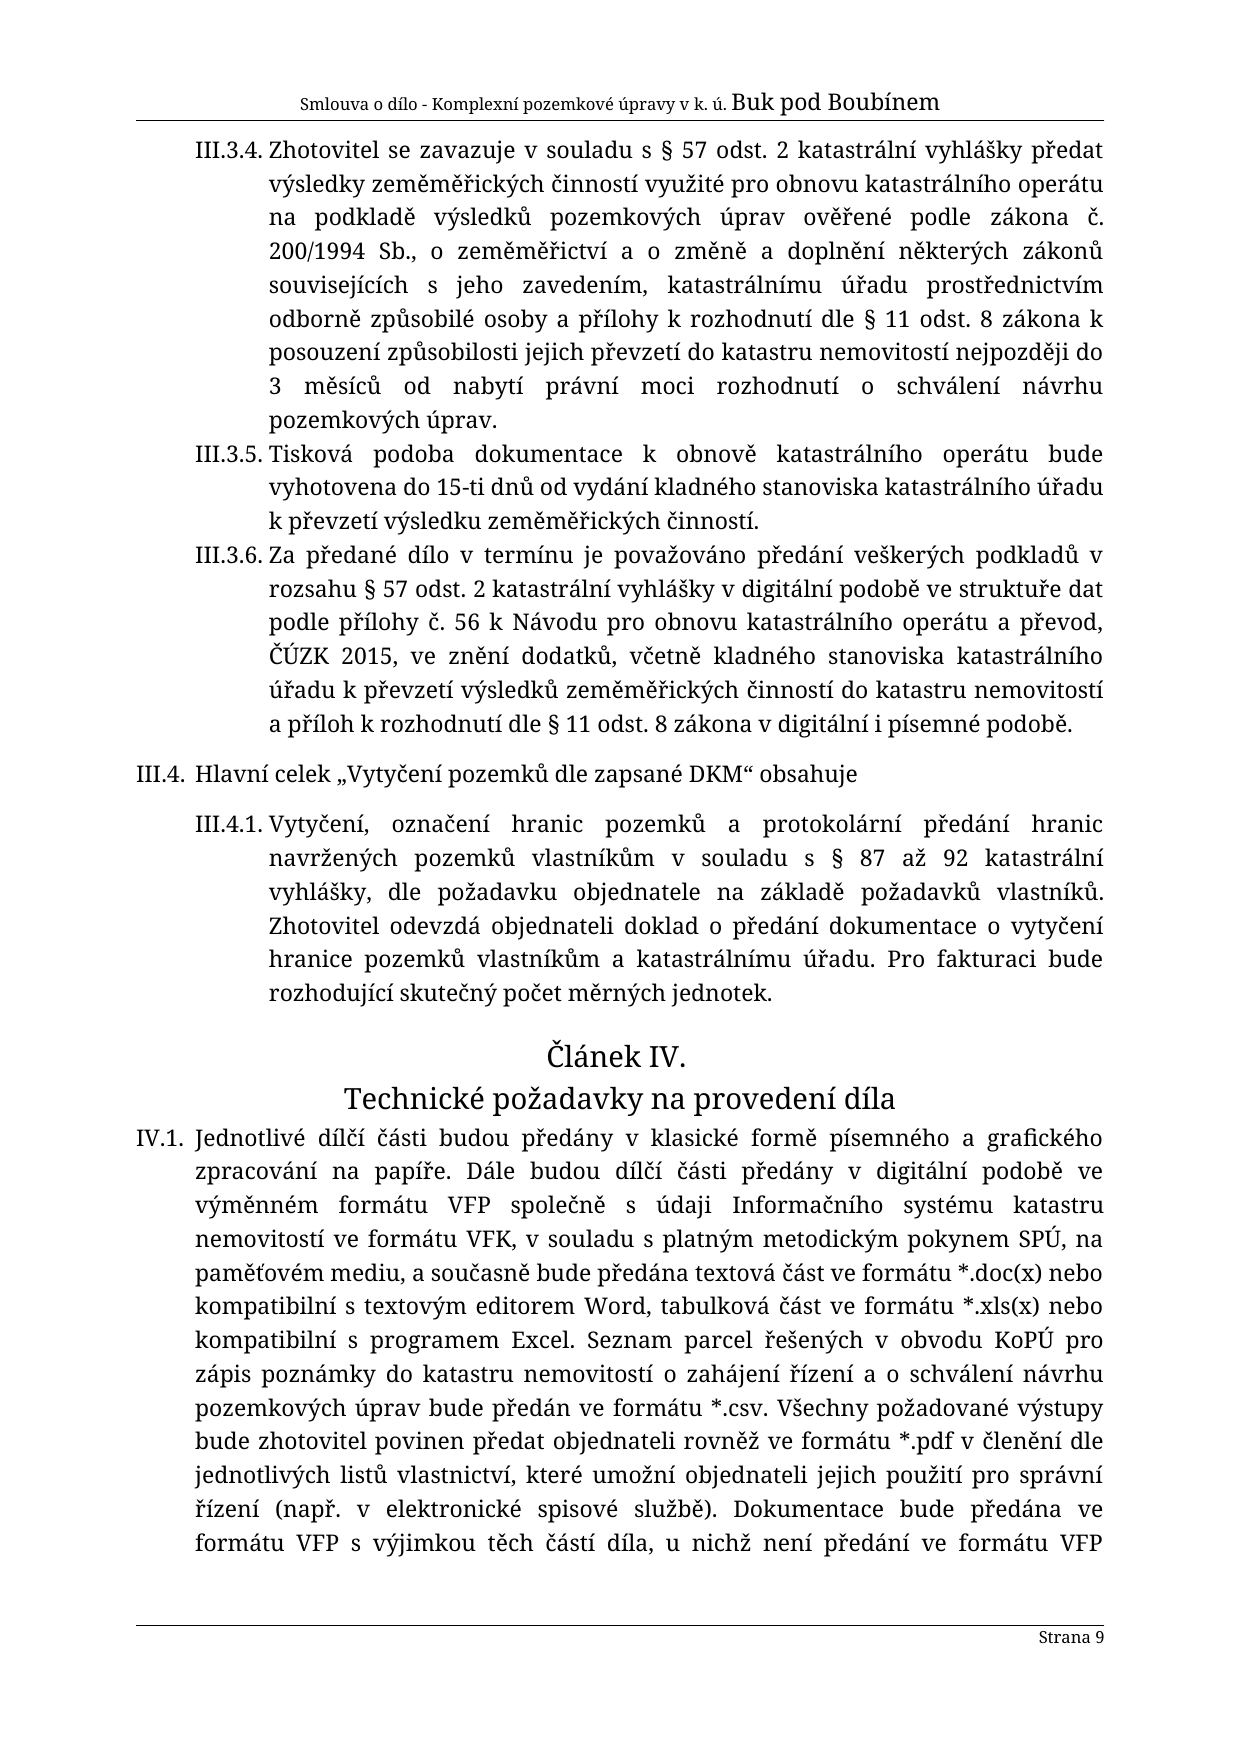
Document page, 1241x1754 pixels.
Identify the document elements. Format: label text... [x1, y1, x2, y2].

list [136, 1121, 1104, 1558]
text Tisková podoba dokumentace k obnově katastrálního operátu bude vyhotovena do 15-ti dnů od vydání kladného stanoviska katastrálního úřadu k převzetí výsledku zeměměřických činností. [195, 437, 1104, 536]
text Zhotovitel se zavazuje v souladu s § 57 odst. 2 katastrální vyhlášky předat výsledky zeměměřických činností využité pro obnovu katastrálního operátu na podkladě výsledků pozemkových úprav ověřené podle zákona č. 200/1994 Sb., o zeměměřictví a o změně a doplnění některých zákonů souvisejících s jeho zavedením, katastrálnímu úřadu prostřednictvím odborně způsobilé osoby a přílohy k rozhodnutí dle § 11 odst. 8 zákona k posouzení způsobilosti jejich převzetí do katastru nemovitostí nejpozději do 3 měsíců od nabytí právní moci rozhodnutí o schválení návrhu pozemkových úprav. [195, 134, 1104, 435]
subtitle Technické požadavky na provedení díla [136, 1036, 1104, 1118]
text Za předané dílo v termínu je považováno předání veškerých podkladů v rozsahu § 57 odst. 2 katastrální vyhlášky v digitální podobě ve struktuře dat podle přílohy č. 56 k Návodu pro obnovu katastrálního operátu a převod, ČÚZK 2015, ve znění dodatků, včetně kladného stanoviska katastrálního úřadu k převzetí výsledků zeměměřických činností do katastru nemovitostí a příloh k rozhodnutí dle § 11 odst. 8 zákona v digitální i písemné podobě. [195, 539, 1104, 739]
list Hlavní celek „Vytyčení pozemků dle zapsané DKM“ obsahuje [136, 758, 1104, 789]
text Vytyčení, označení hranic pozemků a protokolární předání hranic navržených pozemků vlastníkům v souladu s § 87 až 92 katastrální vyhlášky, dle požadavku objednatele na základě požadavků vlastníků. Zhotovitel odevzdá objednateli doklad o předání dokumentace o vytyčení hranice pozemků vlastníkům a katastrálnímu úřadu. Pro fakturaci bude rozhodující skutečný počet měrných jednotek. [195, 808, 1104, 1008]
